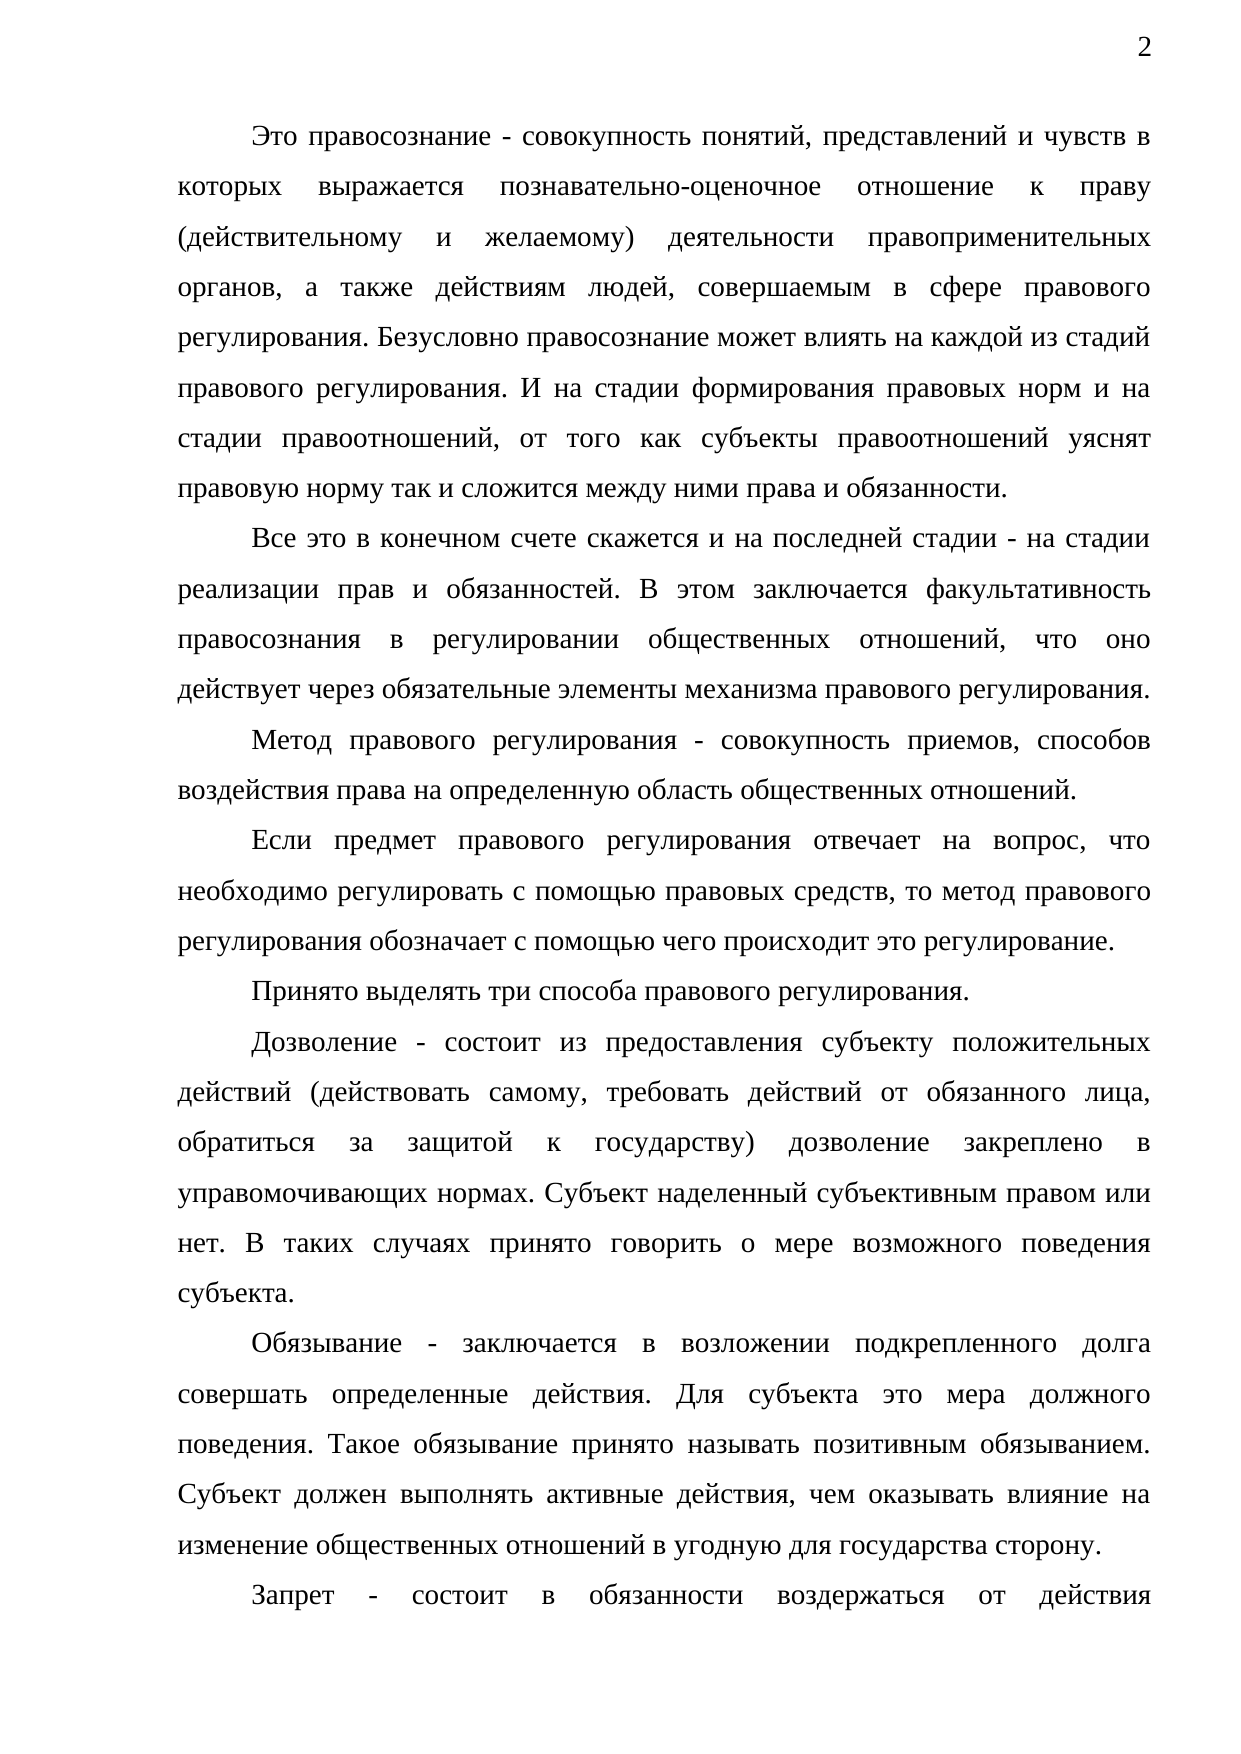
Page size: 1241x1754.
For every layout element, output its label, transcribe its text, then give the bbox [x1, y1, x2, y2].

text Все это в конечном счете скажется и на последней стадии - на стадии реализации прав и обязанностей. В этом заключается факультативность правосознания в регулировании общественных отношений, что оно действует через обязательные элементы механизма правового регулирования. [177, 521, 1152, 705]
text Метод правового регулирования - совокупность приемов, способов воздействия права на определенную область общественных отношений. [177, 722, 1152, 806]
text Это правосознание - совокупность понятий, представлений и чувств в которых выражается познавательно-оценочное отношение к праву (действительному и желаемому) деятельности правоприменительных органов, а также действиям людей, совершаемым в сфере правового регулирования. Безусловно правосознание может влиять на каждой из стадий правового регулирования. И на стадии формирования правовых норм и на стадии правоотношений, от того как субъекты правоотношений уяснят правовую норму так и сложится между ними права и обязанности. [177, 118, 1152, 504]
text Обязывание - заключается в возложении подкрепленного долга совершать определенные действия. Для субъекта это мера должного поведения. Такое обязывание принято называть позитивным обязыванием. Субъект должен выполнять активные действия, чем оказывать влияние на изменение общественных отношений в угодную для государства сторону. [177, 1326, 1152, 1560]
text Принято выделять три способа правового регулирования. [177, 973, 1152, 1007]
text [177, 1577, 1152, 1611]
text Если предмет правового регулирования отвечает на вопрос, что необходимо регулировать с помощью правовых средств, то метод правового регулирования обозначает с помощью чего происходит это регулирование. [177, 822, 1152, 957]
text Дозволение - состоит из предоставления субъекту положительных действий (действовать самому, требовать действий от обязанного лица, обратиться за защитой к государству) дозволение закреплено в управомочивающих нормах. Субъект наделенный субъективным правом или нет. В таких случаях принято говорить о мере возможного поведения субъекта. [177, 1024, 1152, 1309]
